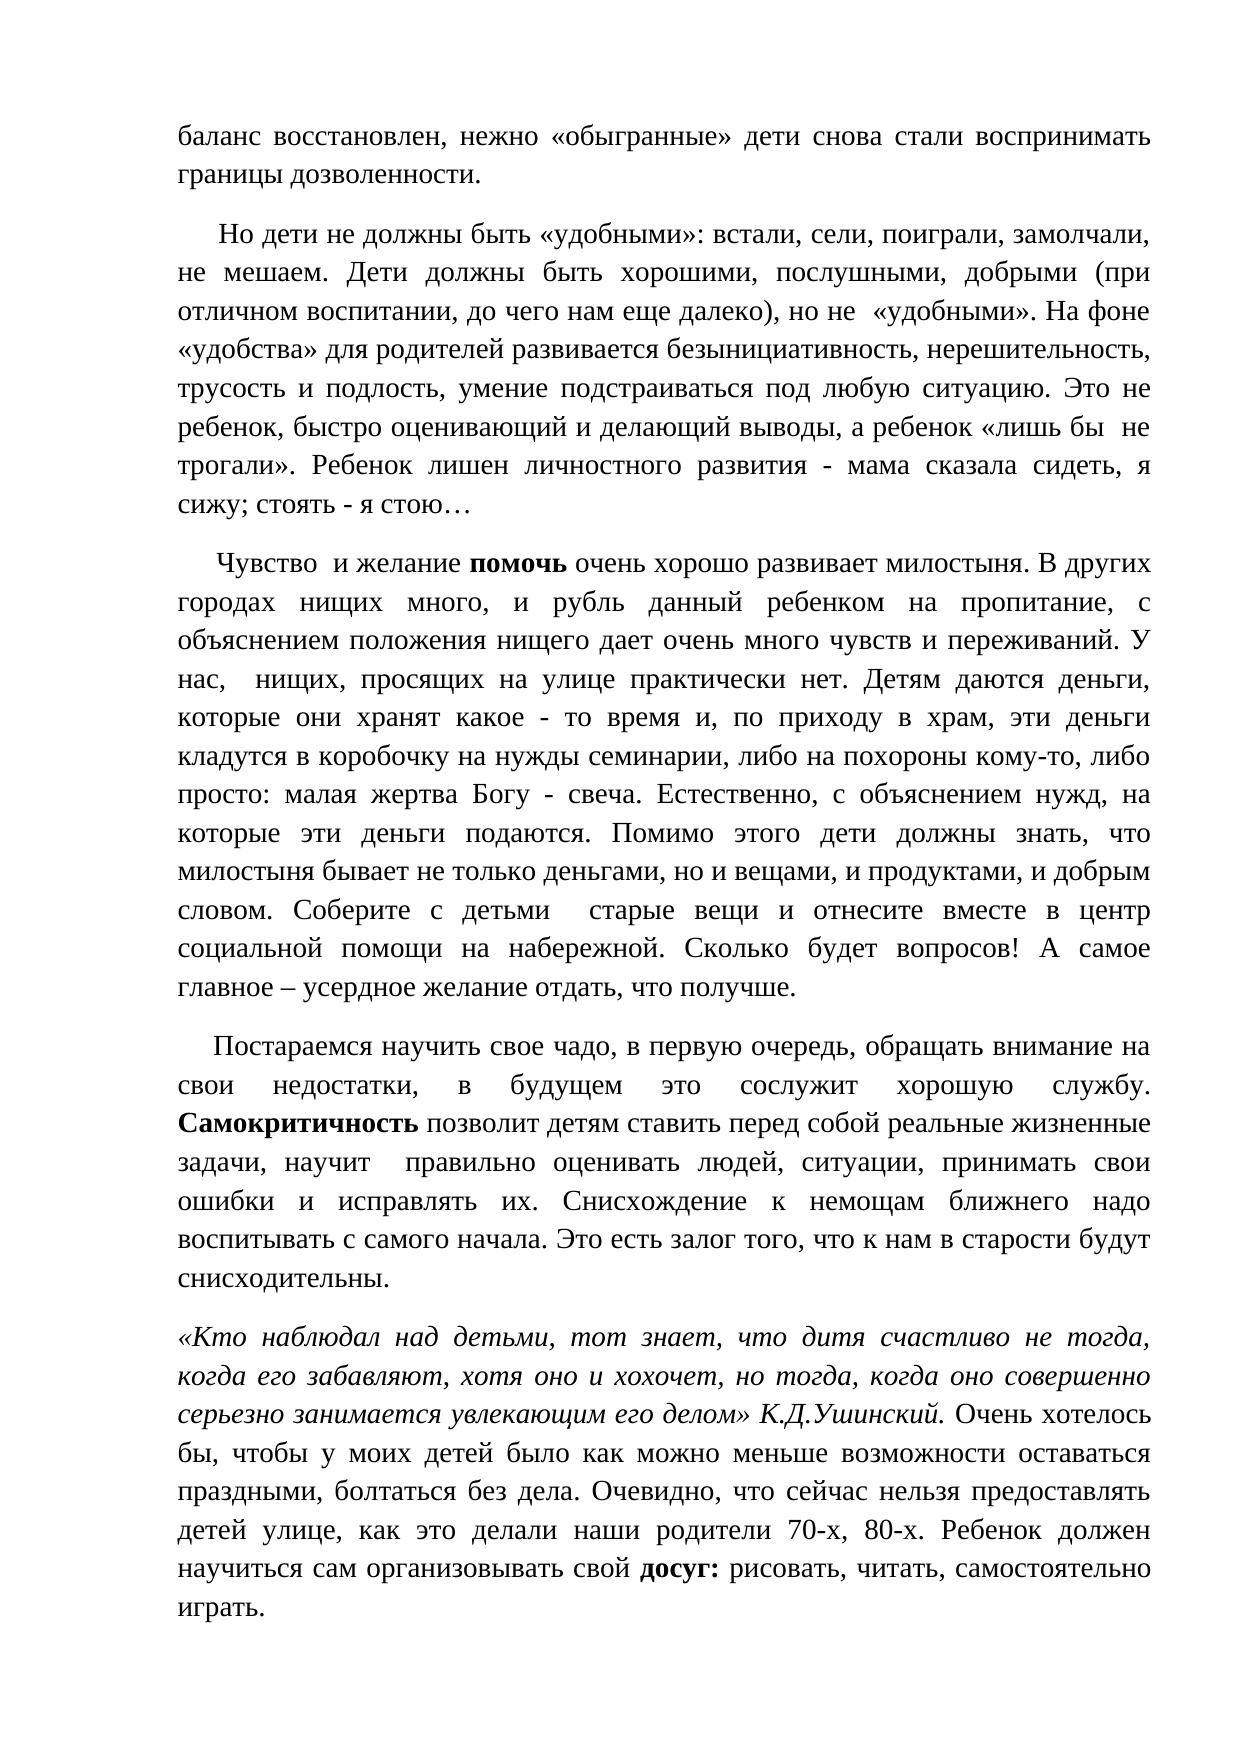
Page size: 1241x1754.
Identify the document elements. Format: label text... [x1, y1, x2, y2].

text Постараемся научить свое чадо, в первую очередь, обращать внимание на свои недостатки, в будущем это сослужит хорошую службу. Самокритичность позволит детям ставить перед собой реальные жизненные задачи, научит правильно оценивать людей, ситуации, принимать свои ошибки и исправлять их. Снисхождение к немощам ближнего надо воспитывать с самого начала. Это есть залог того, что к нам в старости будут снисходительны. [177, 1028, 1152, 1293]
text Чувство и желание помочь очень хорошо развивает милостыня. В других городах нищих много, и рубль данный ребенком на пропитание, с объяснением положения нищего дает очень много чувств и переживаний. У нас, нищих, просящих на улице практически нет. Детям даются деньги, которые они хранят какое - то время и, по приходу в храм, эти деньги кладутся в коробочку на нужды семинарии, либо на похороны кому-то, либо просто: малая жертва Богу - свеча. Естественно, с объяснением нужд, на которые эти деньги подаются. Помимо этого дети должны знать, что милостыня бывает не только деньгами, но и вещами, и продуктами, и добрым словом. Соберите с детьми старые вещи и отнесите вместе в центр социальной помощи на набережной. Сколько будет вопросов! А самое главное – усердное желание отдать, что получше. [177, 545, 1152, 1003]
text «Кто наблюдал над детьми, тот знает, что дитя счастливо не тогда, когда его забавляют, хотя оно и хохочет, но тогда, когда оно совершенно серьезно занимается увлекающим его делом» К.Д.Ушинский. Очень хотелось бы, чтобы у моих детей было как можно меньше возможности оставаться праздными, болтаться без дела. Очевидно, что сейчас нельзя предоставлять детей улице, как это делали наши родители 70-х, 80-х. Ребенок должен научиться сам организовывать свой досуг: рисовать, читать, самостоятельно играть. [177, 1319, 1152, 1622]
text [177, 118, 1152, 190]
text Но дети не должны быть «удобными»: встали, сели, поиграли, замолчали, не мешаем. Дети должны быть хорошими, послушными, добрыми (при отличном воспитании, до чего нам еще далеко), но не «удобными». На фоне «удобства» для родителей развивается безынициативность, нерешительность, трусость и подлость, умение подстраиваться под любую ситуацию. Это не ребенок, быстро оценивающий и делающий выводы, а ребенок «лишь бы не трогали». Ребенок лишен личностного развития - мама сказала сидеть, я сижу; стоять - я стою… [177, 216, 1152, 519]
